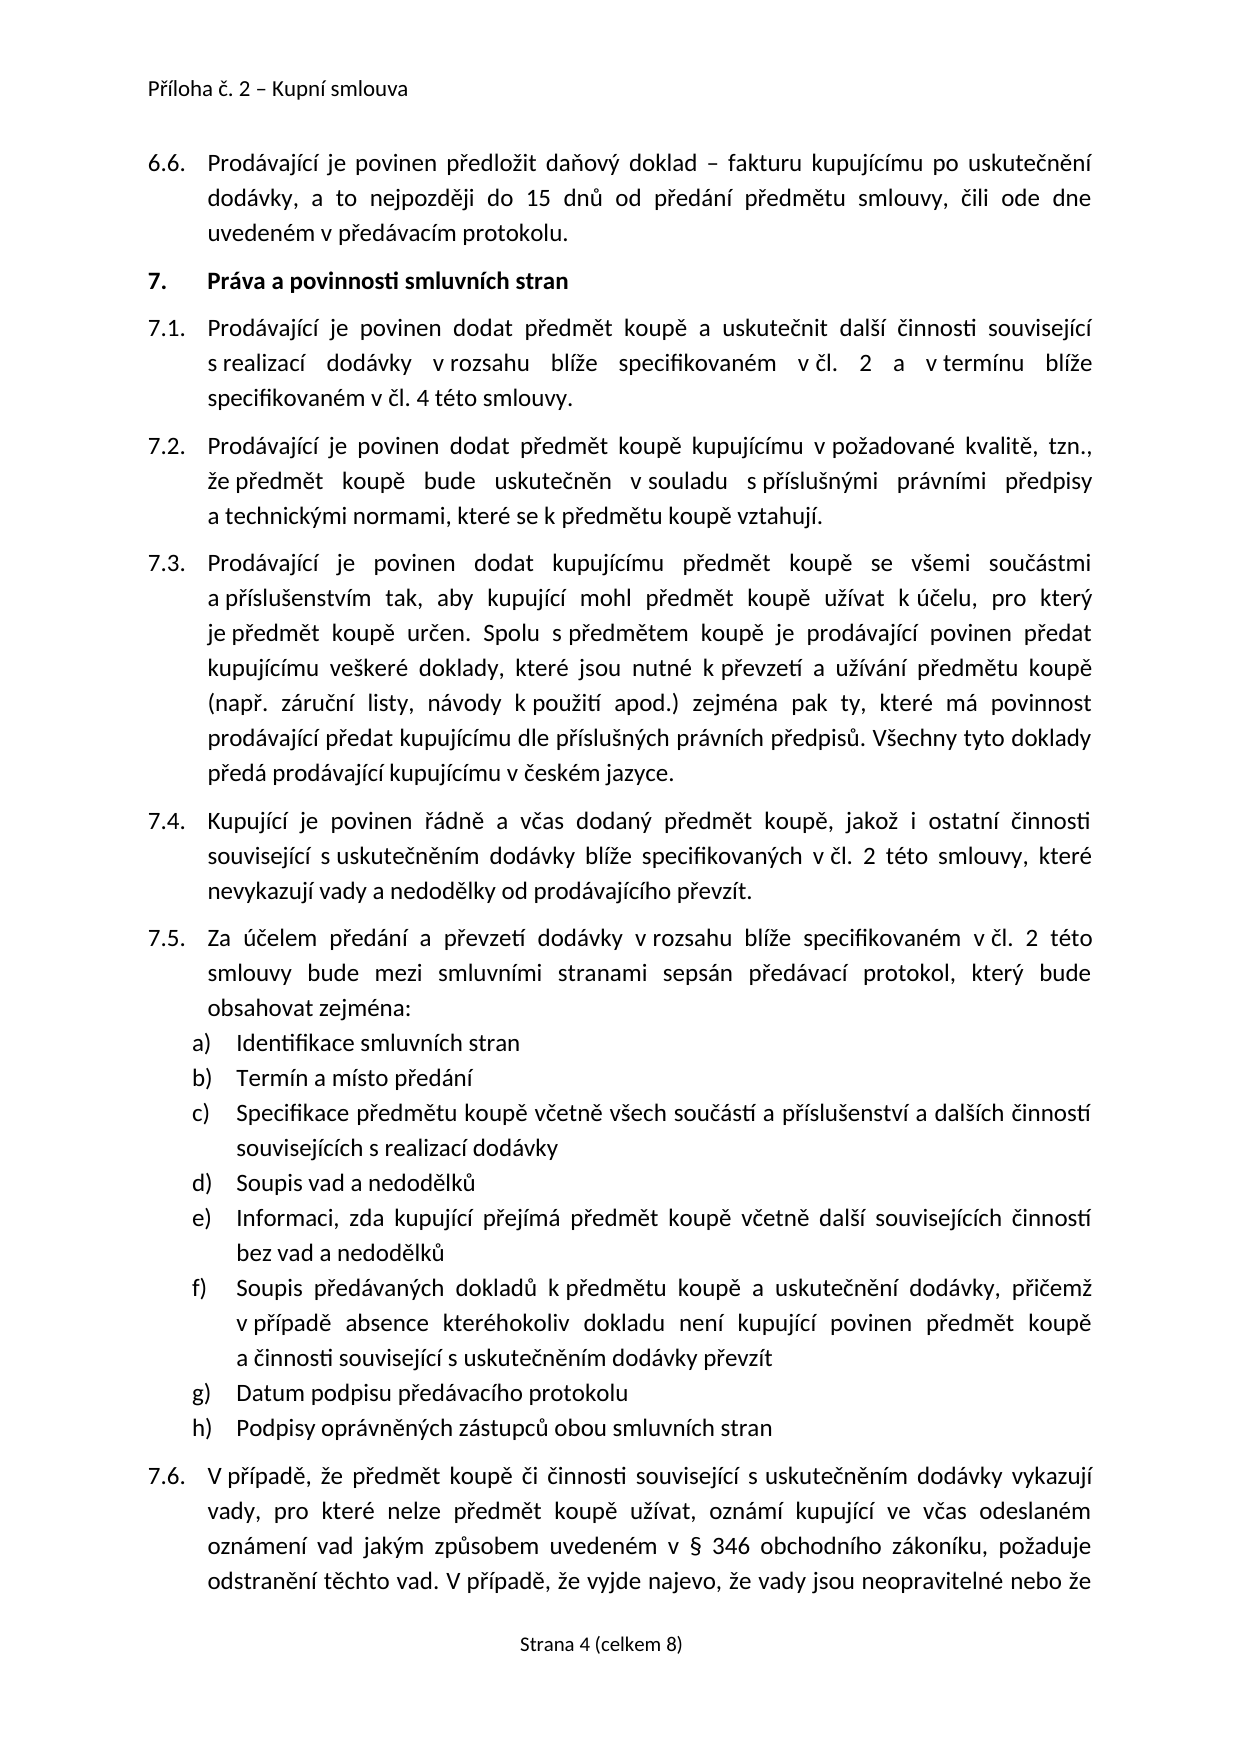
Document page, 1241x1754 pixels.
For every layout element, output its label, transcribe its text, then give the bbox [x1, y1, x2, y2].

list Specifikace předmětu koupě včetně všech součástí a příslušenství a dalších činností souvisejících s realizací dodávky [192, 1098, 1093, 1163]
list Za účelem předání a převzetí dodávky v rozsahu blíže specifikovaném v čl. 2 této smlouvy bude mezi smluvními stranami sepsán předávací protokol, který bude obsahovat zejména: [148, 923, 1093, 1023]
list Soupis předávaných dokladů k předmětu koupě a uskutečnění dodávky, přičemž v případě absence kteréhokoliv dokladu není kupující povinen předmět koupě a činnosti související s uskutečněním dodávky převzít [192, 1273, 1093, 1373]
list Prodávající je povinen dodat kupujícímu předmět koupě se všemi součástmi a příslušenstvím tak, aby kupující mohl předmět koupě užívat k účelu, pro který je předmět koupě určen. Spolu s předmětem koupě je prodávající povinen předat kupujícímu veškeré doklady, které jsou nutné k převzetí a užívání předmětu koupě (např. záruční listy, návody k použití apod.) zejména pak ty, které má povinnost prodávající předat kupujícímu dle příslušných právních předpisů. Všechny tyto doklady předá prodávající kupujícímu v českém jazyce. [148, 548, 1093, 788]
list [148, 1460, 1093, 1596]
list Soupis vad a nedodělků [192, 1168, 1093, 1198]
list Termín a místo předání [192, 1063, 1093, 1093]
list Prodávající je povinen dodat předmět koupě a uskutečnit další činnosti související s realizací dodávky v rozsahu blíže specifikovaném v čl. 2 a v termínu blíže specifikovaném v čl. 4 této smlouvy. [148, 313, 1093, 413]
list Prodávající je povinen předložit daňový doklad – fakturu kupujícímu po uskutečnění dodávky, a to nejpozději do 15 dnů od předání předmětu smlouvy, čili ode dne uvedeném v předávacím protokolu. [148, 148, 1093, 248]
list Kupující je povinen řádně a včas dodaný předmět koupě, jakož i ostatní činnosti související s uskutečněním dodávky blíže specifikovaných v čl. 2 této smlouvy, které nevykazují vady a nedodělky od prodávajícího převzít. [148, 805, 1093, 906]
list Informaci, zda kupující přejímá předmět koupě včetně další souvisejících činností bez vad a nedodělků [192, 1203, 1093, 1268]
list Prodávající je povinen dodat předmět koupě kupujícímu v požadované kvalitě, tzn., že předmět koupě bude uskutečněn v souladu s příslušnými právními předpisy a technickými normami, které se k předmětu koupě vztahují. [148, 430, 1093, 531]
list Podpisy oprávněných zástupců obou smluvních stran [192, 1413, 1093, 1443]
list Identifikace smluvních stran [192, 1028, 1093, 1058]
list Datum podpisu předávacího protokolu [192, 1378, 1093, 1408]
list Práva a povinnosti smluvních stran [148, 265, 1093, 296]
